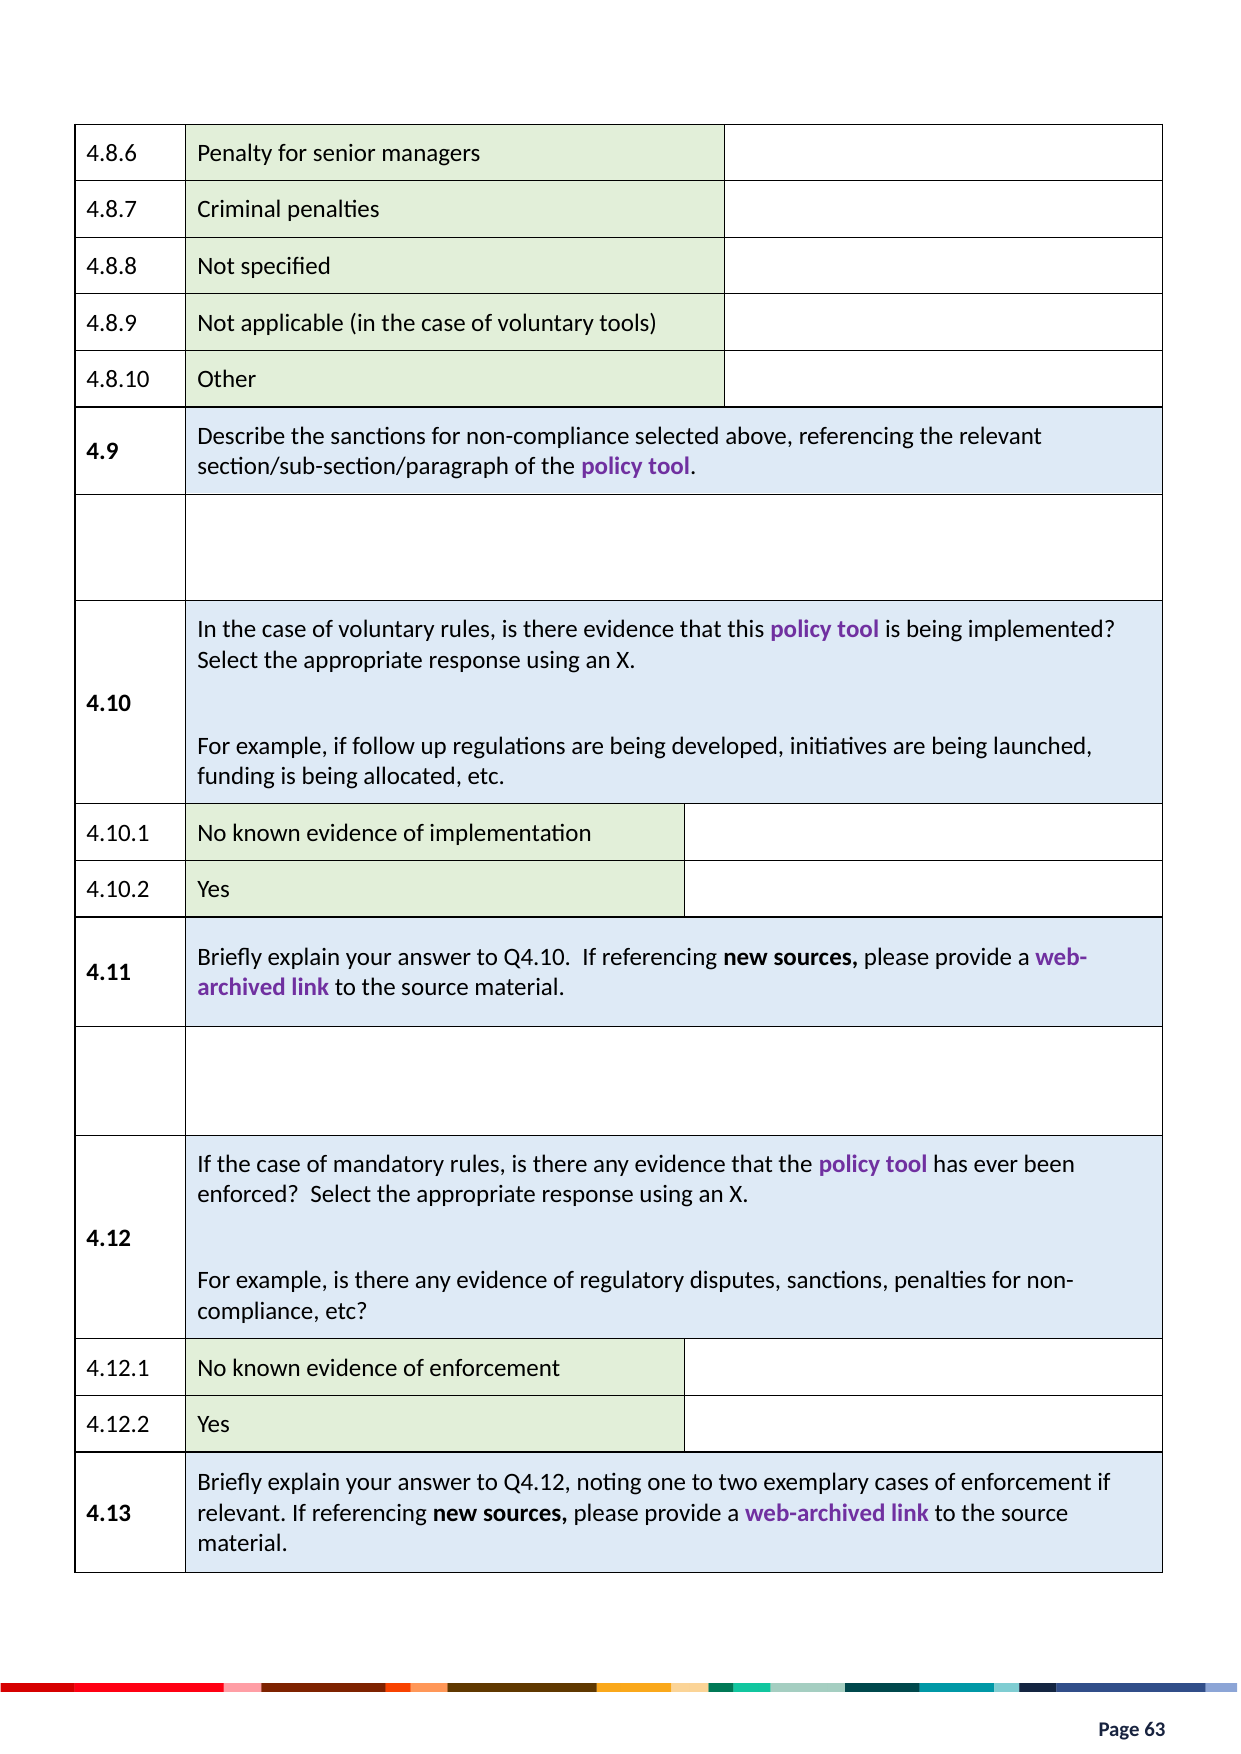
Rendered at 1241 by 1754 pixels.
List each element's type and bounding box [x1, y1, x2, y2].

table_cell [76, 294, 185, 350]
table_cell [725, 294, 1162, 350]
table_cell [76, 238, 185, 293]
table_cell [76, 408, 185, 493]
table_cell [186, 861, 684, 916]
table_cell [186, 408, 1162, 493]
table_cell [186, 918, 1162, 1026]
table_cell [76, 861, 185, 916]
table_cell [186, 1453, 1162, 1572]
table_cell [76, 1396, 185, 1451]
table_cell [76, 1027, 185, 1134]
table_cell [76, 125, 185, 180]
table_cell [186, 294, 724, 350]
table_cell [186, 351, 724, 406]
picture [0, 1683, 1236, 1692]
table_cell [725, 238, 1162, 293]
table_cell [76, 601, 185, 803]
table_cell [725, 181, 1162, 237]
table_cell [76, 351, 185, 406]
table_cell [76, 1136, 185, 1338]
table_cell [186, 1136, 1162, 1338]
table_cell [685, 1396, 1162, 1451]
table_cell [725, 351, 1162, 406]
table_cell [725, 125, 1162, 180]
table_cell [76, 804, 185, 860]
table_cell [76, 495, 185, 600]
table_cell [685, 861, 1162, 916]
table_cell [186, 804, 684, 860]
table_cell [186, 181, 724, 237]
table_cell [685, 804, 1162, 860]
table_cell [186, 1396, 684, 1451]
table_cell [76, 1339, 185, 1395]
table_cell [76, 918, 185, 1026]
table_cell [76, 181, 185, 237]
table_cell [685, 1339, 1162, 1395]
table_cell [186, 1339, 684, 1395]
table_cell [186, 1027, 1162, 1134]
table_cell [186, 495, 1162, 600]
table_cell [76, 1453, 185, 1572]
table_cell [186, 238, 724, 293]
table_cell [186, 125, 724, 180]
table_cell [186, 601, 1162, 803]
